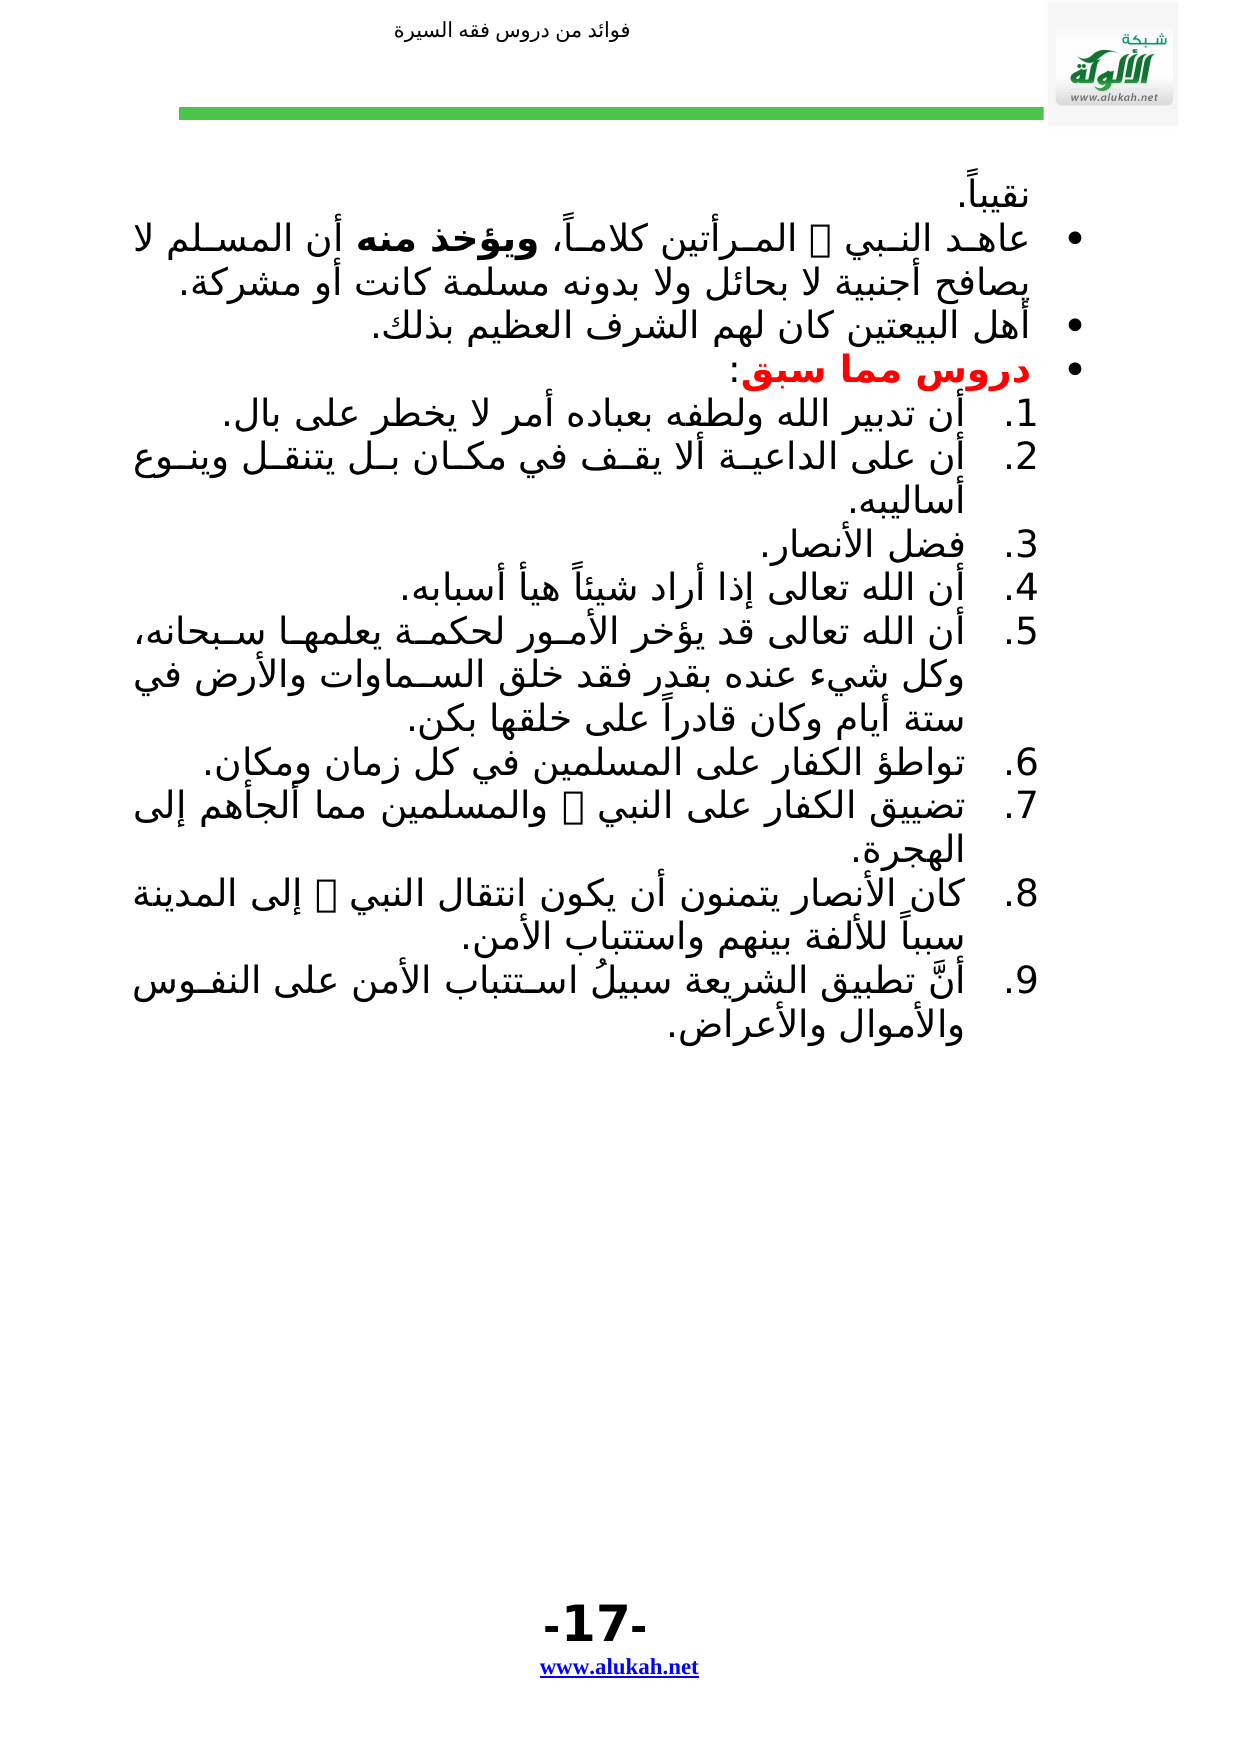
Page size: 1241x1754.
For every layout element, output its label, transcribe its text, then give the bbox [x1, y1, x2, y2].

list دروس مما سبق: [133, 348, 1069, 391]
list أن تدبير الله ولطفه بعباده أمر لا يخطر على بال. [133, 391, 1003, 435]
list أهل البيعتين كان لهم الشرف العظيم بذلك. [133, 304, 1069, 348]
list تواطؤ الكفار على المسلمين في كل زمان ومكان. [133, 740, 1003, 784]
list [133, 173, 1069, 217]
list كان الأنصار يتمنون أن يكون انتقال النبي إلى المدينة سبباً للألفة بينهم واستتباب الأمن. [133, 871, 1003, 959]
list عاهد النبي المرأتين كلاماً، ويؤخذ منه أن المسلم لا يصافح أجنبية لا بحائل ولا بدونه مسلمة كانت أو مشركة. [133, 217, 1069, 304]
list فضل الأنصار. [133, 522, 1003, 566]
list أن الله تعالى قد يؤخر الأمور لحكمة يعلمها سبحانه، وكل شيء عنده بقدر فقد خلق السماوات والأرض في ستة أيام وكان قادراً على خلقها بكن. [133, 609, 1003, 740]
list أن على الداعية ألا يقف في مكان بل يتنقل وينوع أساليبه. [133, 435, 1003, 522]
list تضييق الكفار على النبي والمسلمين مما ألجأهم إلى الهجرة. [133, 784, 1003, 871]
list أن الله تعالى إذا أراد شيئاً هيأ أسبابه. [133, 566, 1003, 609]
list أنَّ تطبيق الشريعة سبيلُ استتباب الأمن على النفوس والأموال والأعراض. [133, 959, 1003, 1046]
